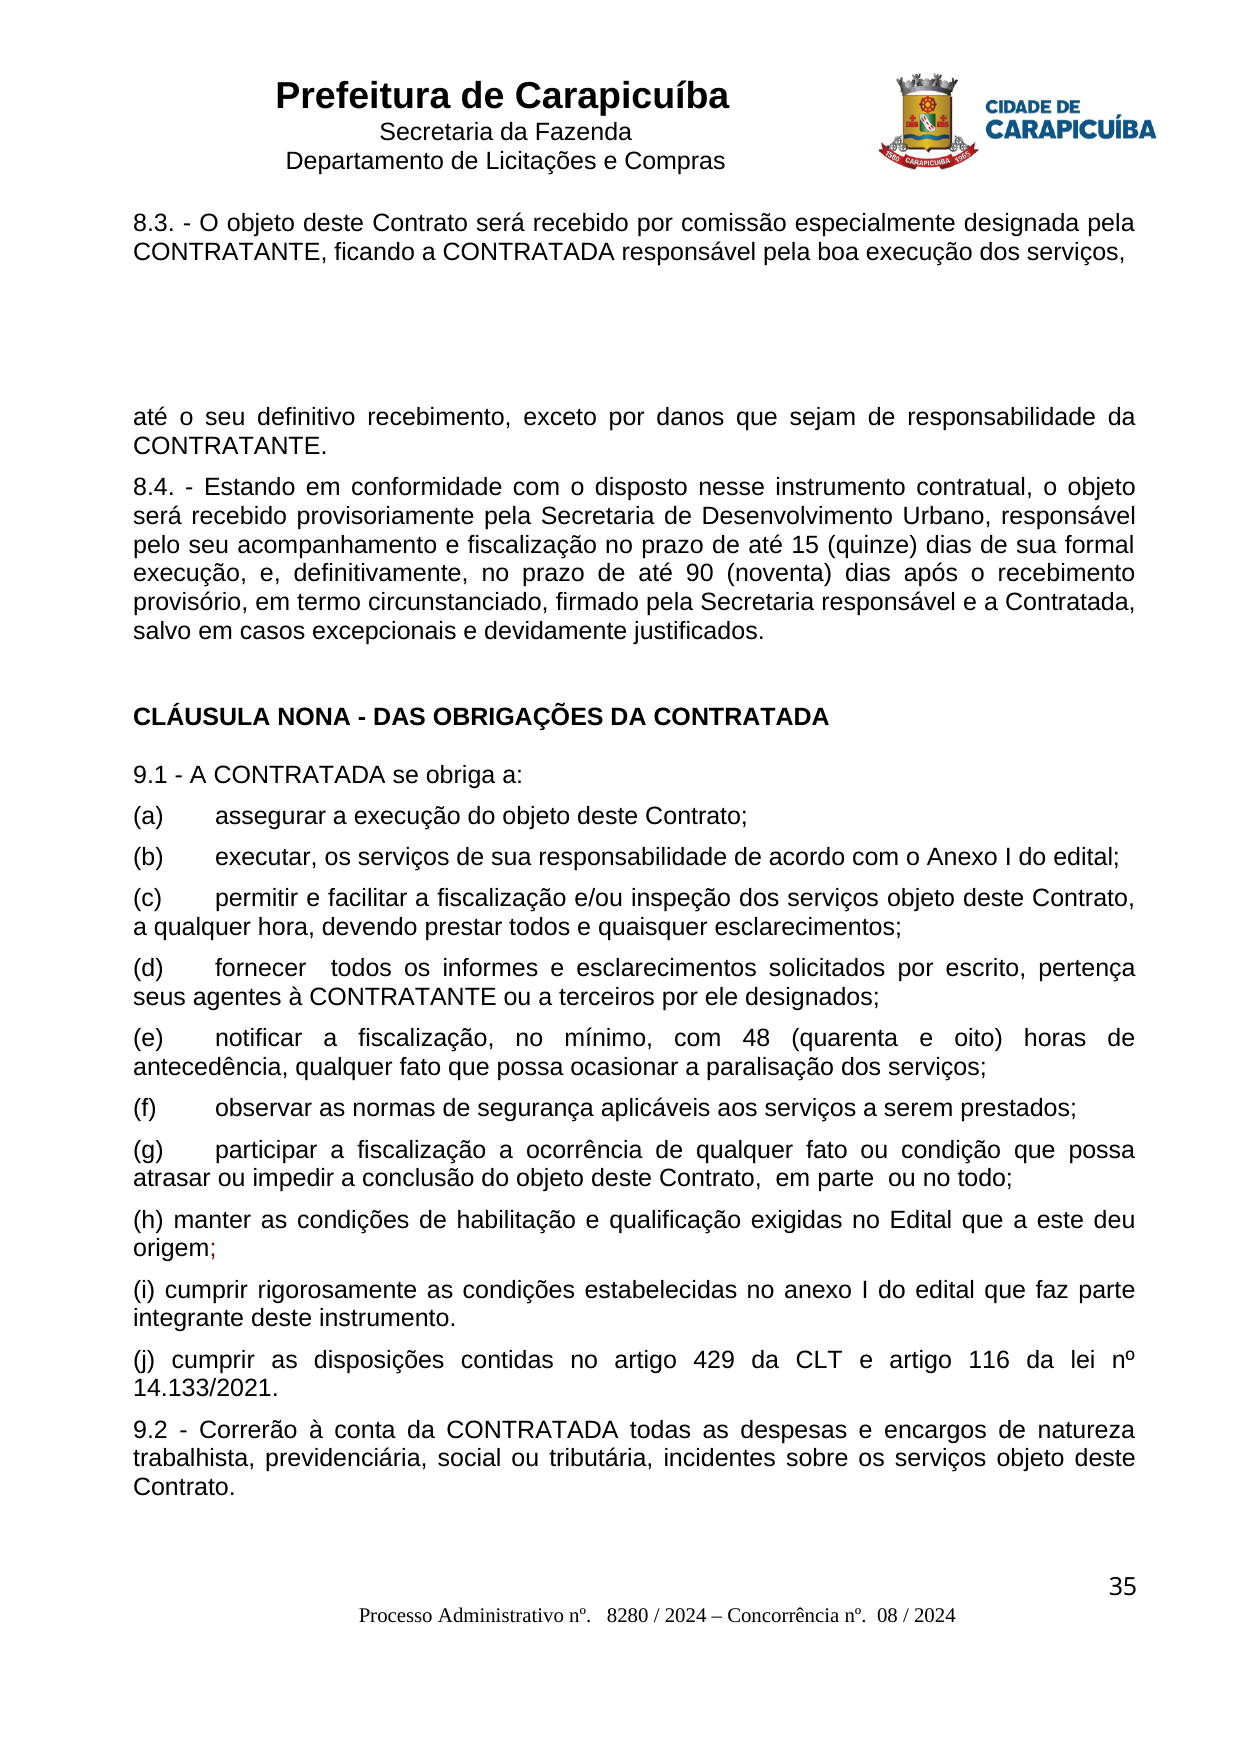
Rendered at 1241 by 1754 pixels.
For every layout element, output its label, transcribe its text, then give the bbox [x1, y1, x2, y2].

text 8.3. - O objeto deste Contrato será recebido por comissão especialmente designada pela CONTRATANTE, ficando a CONTRATADA responsável pela boa execução dos serviços, [133, 208, 1137, 266]
list assegurar a execução do objeto deste Contrato; [133, 801, 1137, 830]
list fornecer todos os informes e esclarecimentos solicitados por escrito, pertença seus agentes à CONTRATANTE ou a terceiros por ele designados; [133, 953, 1137, 1011]
text (h) manter as condições de habilitação e qualificação exigidas no Edital que a este deu origem; [133, 1205, 1137, 1262]
text até o seu definitivo recebimento, exceto por danos que sejam de responsabilidade da CONTRATANTE. [133, 402, 1137, 460]
list observar as normas de segurança aplicáveis aos serviços a serem prestados; [133, 1093, 1137, 1122]
text (i) cumprir rigorosamente as condições estabelecidas no anexo I do edital que faz parte integrante deste instrumento. [133, 1275, 1137, 1332]
list participar a fiscalização a ocorrência de qualquer fato ou condição que possa atrasar ou impedir a conclusão do objeto deste Contrato, em parte ou no todo; [133, 1135, 1137, 1192]
text 8.4. - Estando em conformidade com o disposto nesse instrumento contratual, o objeto será recebido provisoriamente pela Secretaria de Desenvolvimento Urbano, responsável pelo seu acompanhamento e fiscalização no prazo de até 15 (quinze) dias de sua formal execução, e, definitivamente, no prazo de até 90 (noventa) dias após o recebimento provisório, em termo circunstanciado, firmado pela Secretaria responsável e a Contratada, salvo em casos excepcionais e devidamente justificados. [133, 472, 1137, 645]
list notificar a fiscalização, no mínimo, com 48 (quarenta e oito) horas de antecedência, qualquer fato que possa ocasionar a paralisação dos serviços; [133, 1023, 1137, 1081]
list permitir e facilitar a fiscalização e/ou inspeção dos serviços objeto deste Contrato, a qualquer hora, devendo prestar todos e quaisquer esclarecimentos; [133, 883, 1137, 941]
text (j) cumprir as disposições contidas no artigo 429 da CLT e artigo 116 da lei nº 14.133/2021. [133, 1345, 1137, 1402]
list executar, os serviços de sua responsabilidade de acordo com o Anexo I do edital; [133, 842, 1137, 871]
text 9.2 - Correrão à conta da CONTRATADA todas as despesas e encargos de natureza trabalhista, previdenciária, social ou tributária, incidentes sobre os serviços objeto deste Contrato. [133, 1415, 1137, 1501]
picture [877, 65, 1159, 172]
text 9.1 - A CONTRATADA se obriga a: [133, 760, 1137, 788]
text CLÁUSULA NONA - DAS OBRIGAÇÕES DA CONTRATADA [133, 702, 1137, 731]
